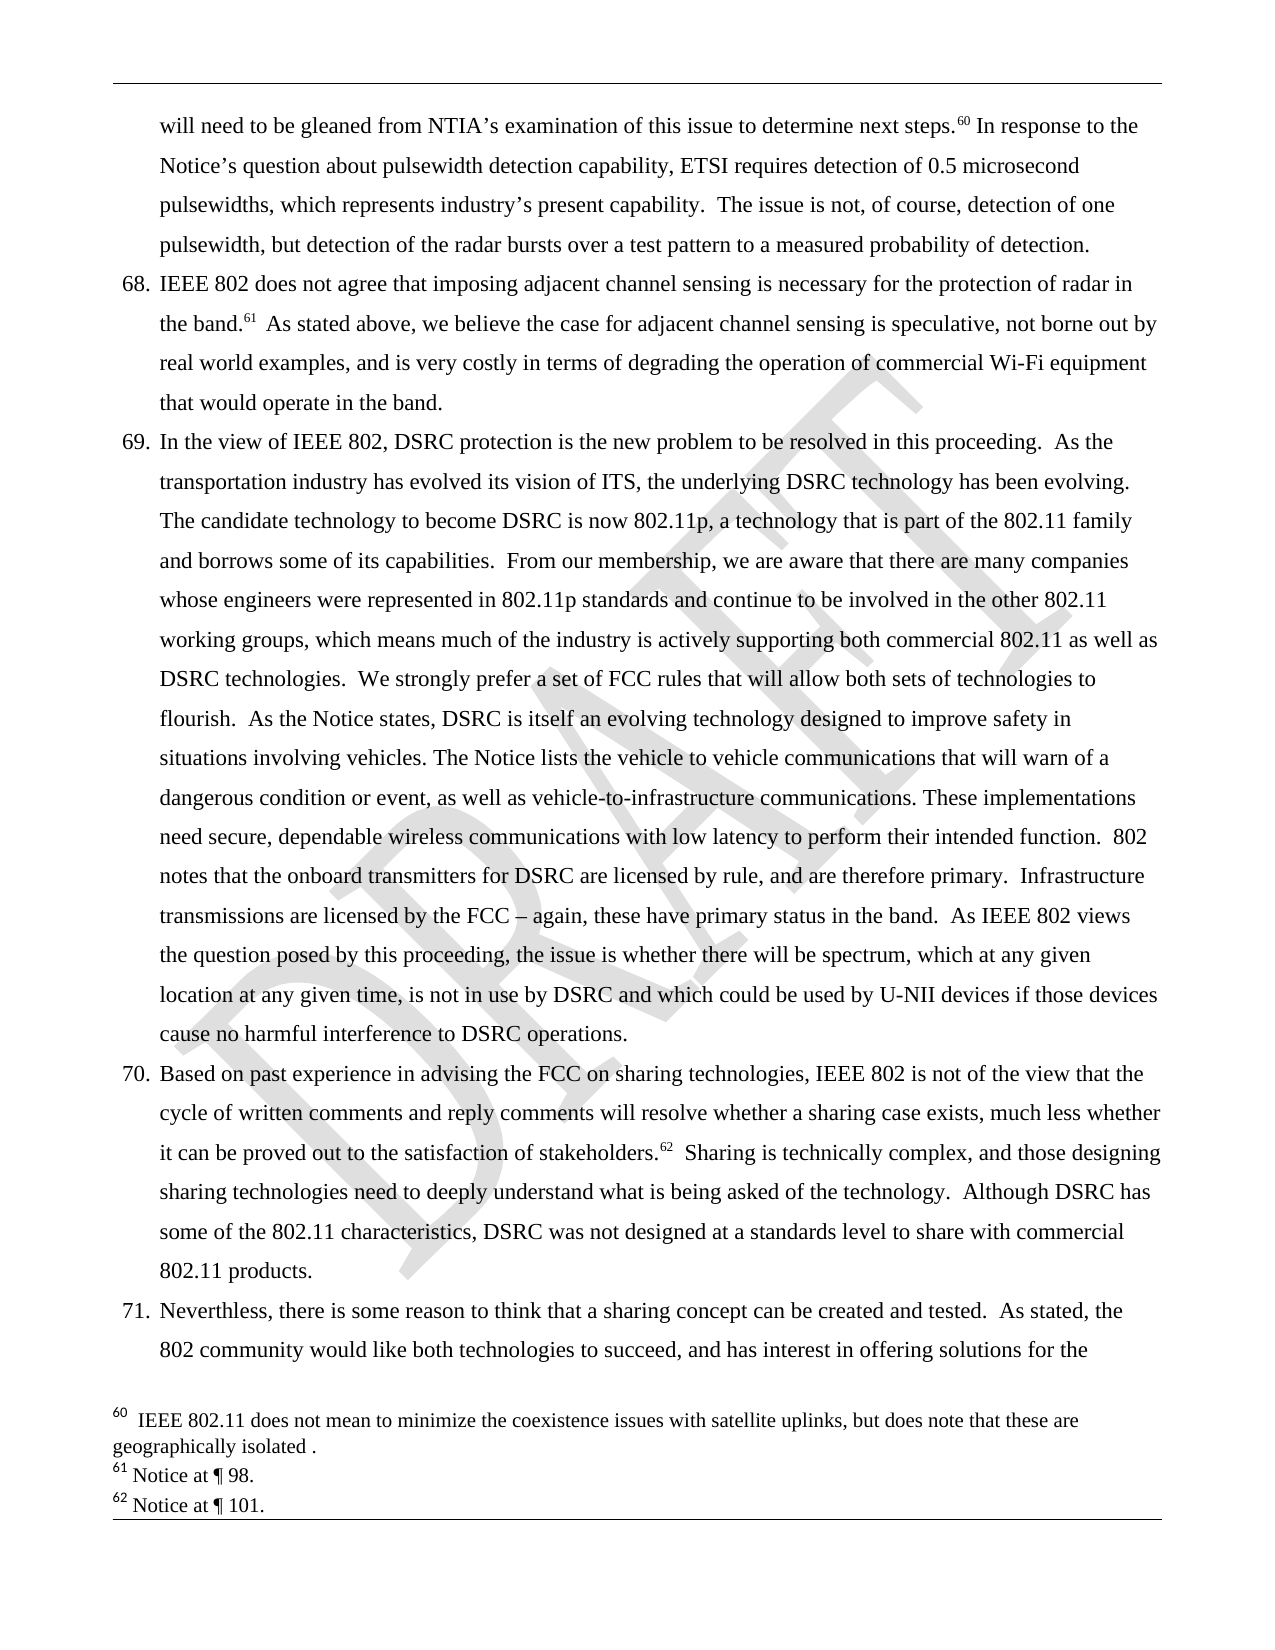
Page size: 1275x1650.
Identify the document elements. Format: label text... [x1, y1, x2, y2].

list In the view of IEEE 802, DSRC protection is the new problem to be resolved in this proceeding. As the transportation industry has evolved its vision of ITS, the underlying DSRC technology has been evolving. The candidate technology to become DSRC is now 802.11p, a technology that is part of the 802.11 family and borrows some of its capabilities. From our membership, we are aware that there are many companies whose engineers were represented in 802.11p standards and continue to be involved in the other 802.11 working groups, which means much of the industry is actively supporting both commercial 802.11 as well as DSRC technologies. We strongly prefer a set of FCC rules that will allow both sets of technologies to flourish. As the Notice states, DSRC is itself an evolving technology designed to improve safety in situations involving vehicles. The Notice lists the vehicle to vehicle communications that will warn of a dangerous condition or event, as well as vehicle-to-infrastructure communications. These implementations need secure, dependable wireless communications with low latency to perform their intended function. 802 notes that the onboard transmitters for DSRC are licensed by rule, and are therefore primary. Infrastructure transmissions are licensed by the FCC – again, these have primary status in the band. As IEEE 802 views the question posed by this proceeding, the issue is whether there will be spectrum, which at any given location at any given time, is not in use by DSRC and which could be used by U-NII devices if those devices cause no harmful interference to DSRC operations. [122, 428, 1162, 1047]
list IEEE 802 does not agree that imposing adjacent channel sensing is necessary for the protection of radar in the band. As stated above, we believe the case for adjacent channel sensing is speculative, not borne out by real world examples, and is very costly in terms of degrading the operation of commercial Wi-Fi equipment that would operate in the band. [122, 270, 1162, 415]
list Based on past experience in advising the FCC on sharing technologies, IEEE 802 is not of the view that the cycle of written comments and reply comments will resolve whether a sharing case exists, much less whether it can be proved out to the satisfaction of stakeholders. Sharing is technically complex, and those designing sharing technologies need to deeply understand what is being asked of the technology. Although DSRC has some of the 802.11 characteristics, DSRC was not designed at a standards level to share with commercial 802.11 products. [122, 1060, 1162, 1284]
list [122, 1297, 1162, 1363]
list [122, 112, 1162, 257]
